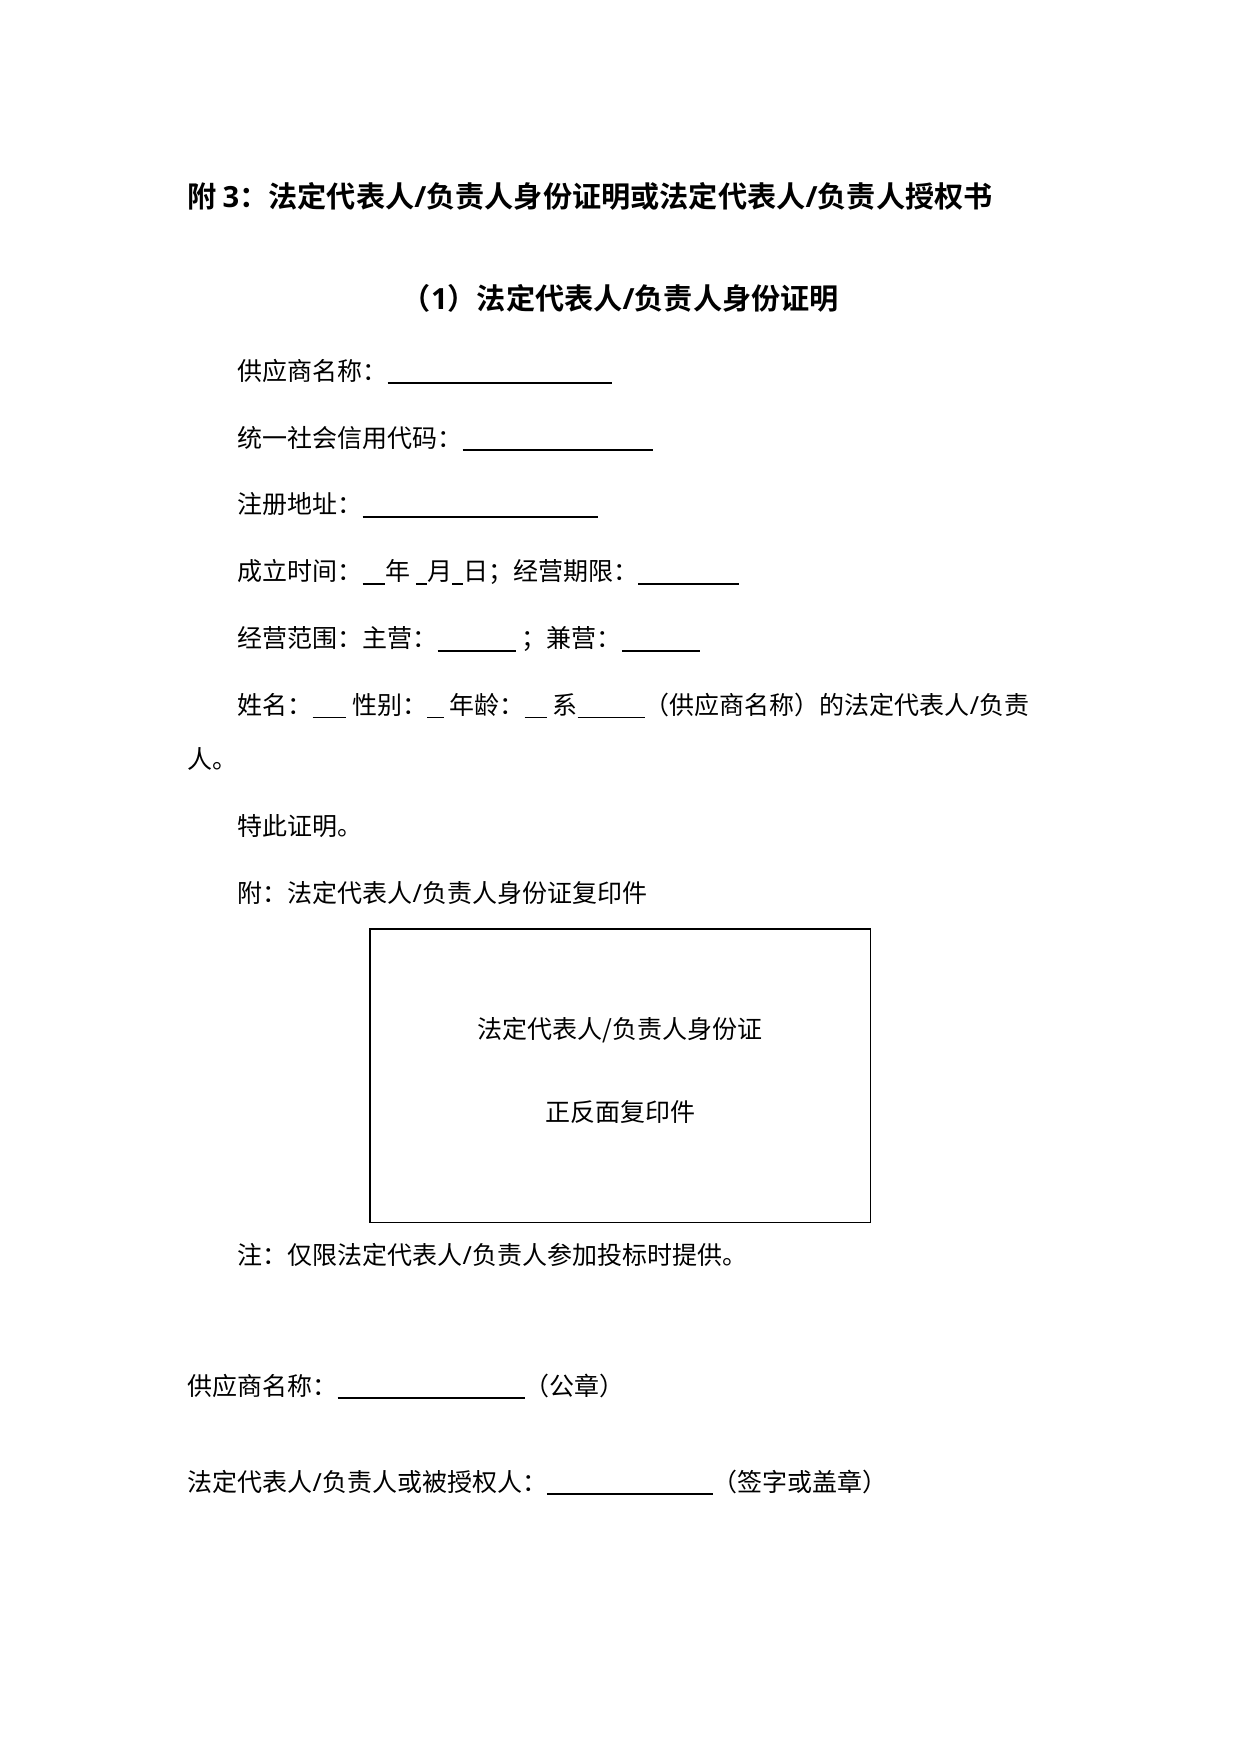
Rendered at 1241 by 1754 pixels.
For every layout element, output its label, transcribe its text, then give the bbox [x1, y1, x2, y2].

text 经营范围：主营： ；兼营： [187, 619, 1053, 655]
text （1）法定代表人/负责人身份证明 [187, 275, 1053, 318]
text 注：仅限法定代表人/负责人参加投标时提供。 [187, 1236, 1053, 1272]
text 供应商名称： [187, 351, 1053, 387]
text 供应商名称： （公章） [187, 1352, 1053, 1417]
text 姓名： 性别： 年龄： 系 （供应商名称）的法定代表人/负责人。 [187, 686, 1053, 776]
subtitle 附3：法定代表人/负责人身份证明或法定代表人/负责人授权书 [187, 162, 1053, 227]
table_header 法定代表人/负责人身份证 正反面复印件 [371, 930, 870, 1222]
text 注册地址： [187, 485, 1053, 521]
text 成立时间： 年 月 日；经营期限： [187, 552, 1053, 588]
text 法定代表人/负责人或被授权人： （签字或盖章） [187, 1448, 1053, 1513]
text 附：法定代表人/负责人身份证复印件 [187, 874, 1053, 910]
text 统一社会信用代码： [187, 418, 1053, 454]
text 特此证明。 [187, 807, 1053, 843]
